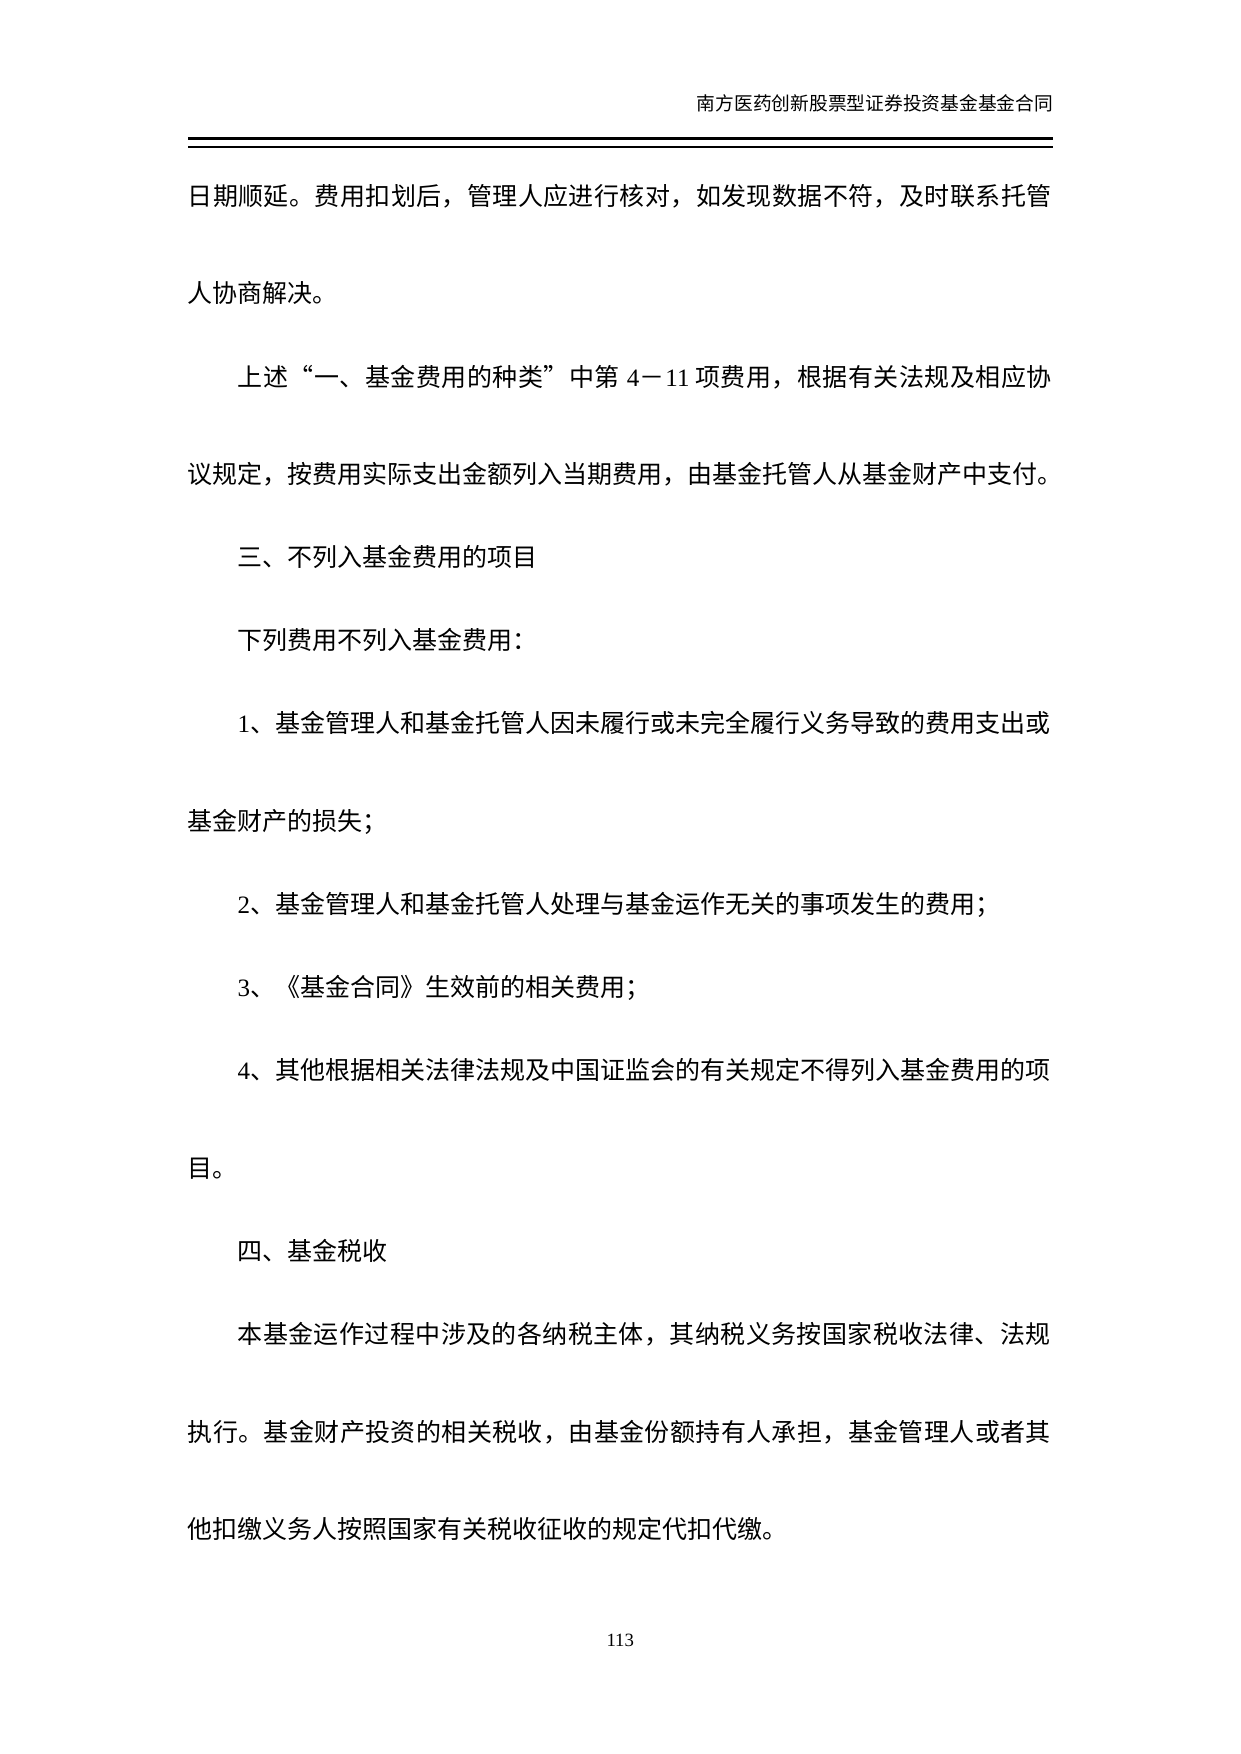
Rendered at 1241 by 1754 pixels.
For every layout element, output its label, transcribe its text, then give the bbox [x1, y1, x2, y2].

text 上述“一、基金费用的种类”中第4－11项费用，根据有关法规及相应协议规定，按费用实际支出金额列入当期费用，由基金托管人从基金财产中支付。 [187, 343, 1053, 505]
text 四、基金税收 [187, 1217, 1053, 1282]
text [187, 162, 1053, 324]
text 1、基金管理人和基金托管人因未履行或未完全履行义务导致的费用支出或基金财产的损失； [187, 689, 1053, 852]
text 2、基金管理人和基金托管人处理与基金运作无关的事项发生的费用； [187, 870, 1053, 935]
text 下列费用不列入基金费用： [187, 606, 1053, 671]
text 3、《基金合同》生效前的相关费用； [187, 953, 1053, 1018]
text 4、其他根据相关法律法规及中国证监会的有关规定不得列入基金费用的项目。 [187, 1036, 1053, 1199]
text 三、不列入基金费用的项目 [187, 523, 1053, 588]
text 本基金运作过程中涉及的各纳税主体，其纳税义务按国家税收法律、法规执行。基金财产投资的相关税收，由基金份额持有人承担，基金管理人或者其他扣缴义务人按照国家有关税收征收的规定代扣代缴。 [187, 1300, 1053, 1560]
